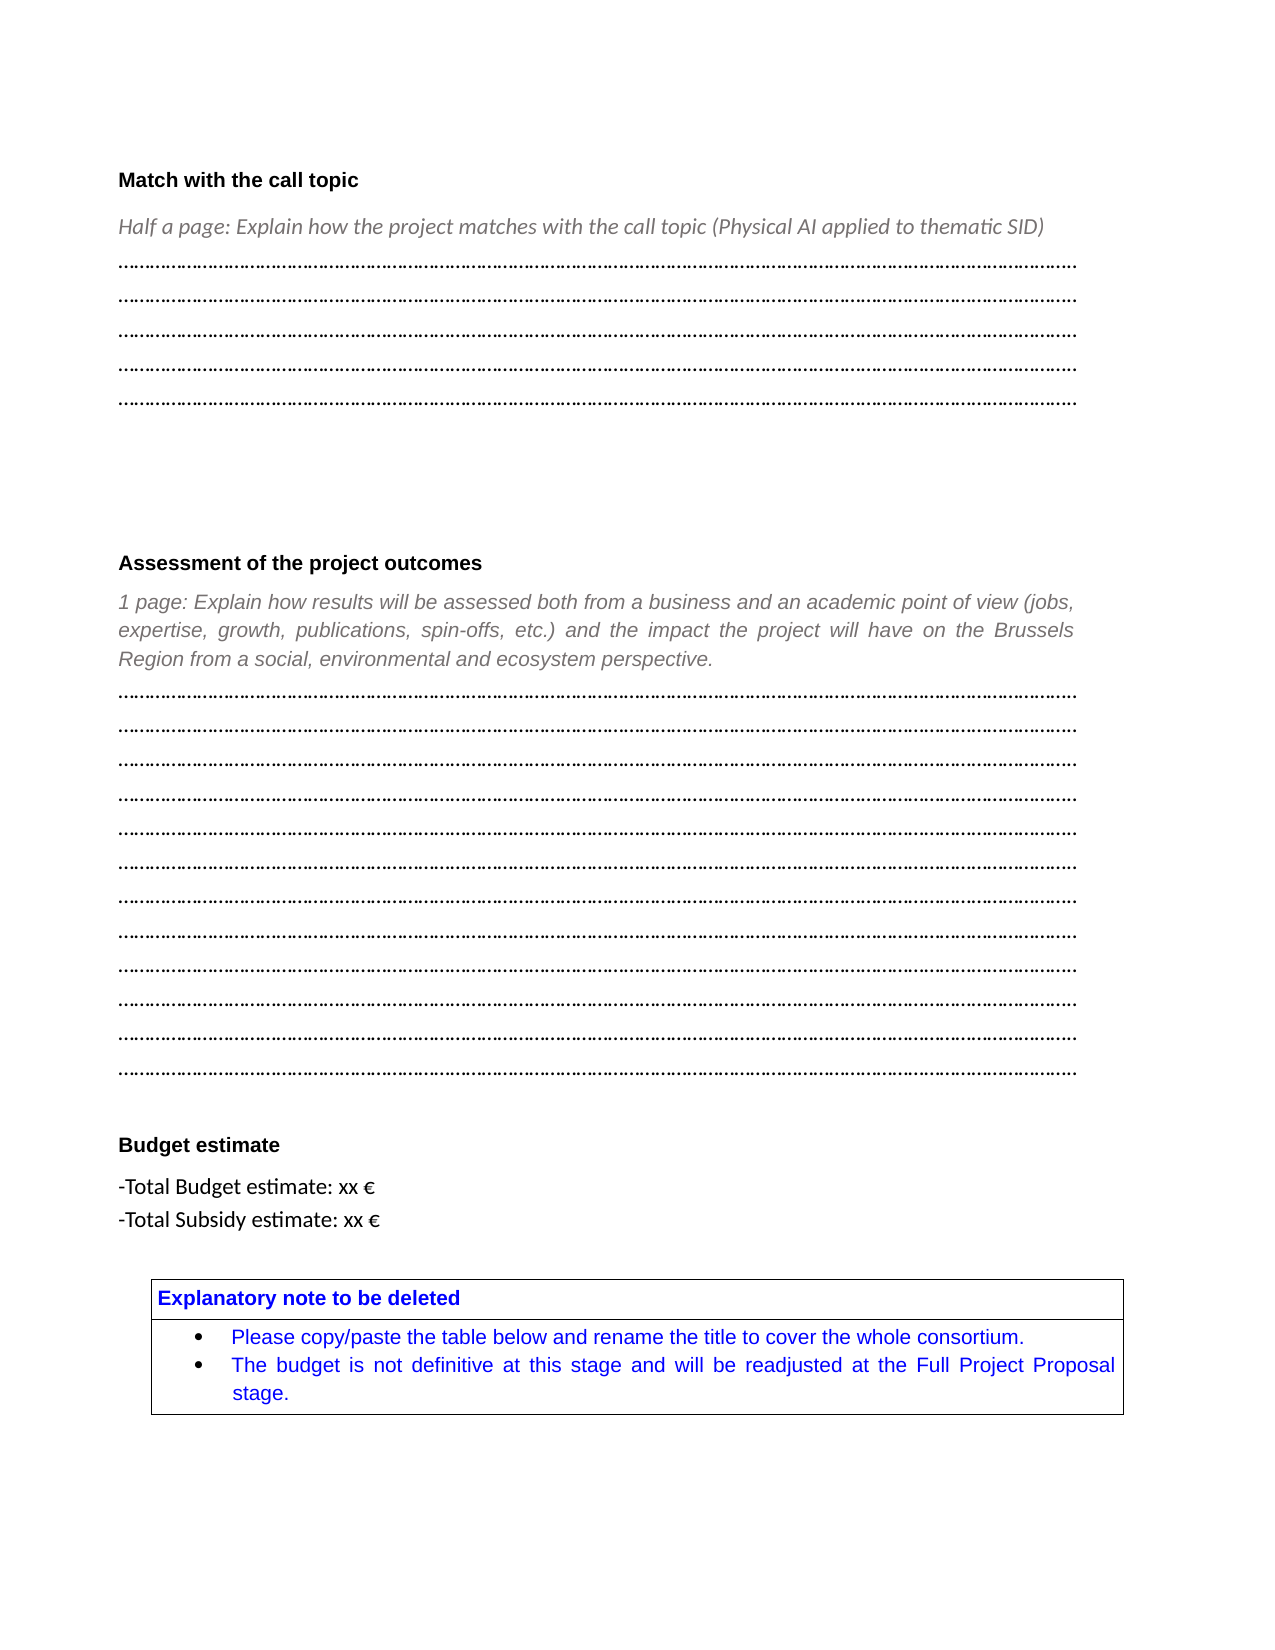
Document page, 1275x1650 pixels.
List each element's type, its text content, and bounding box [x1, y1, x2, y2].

text ……………………………………………………………………………………………………………………………………………………………….. [118, 349, 1157, 377]
text ……………………………………………………………………………………………………………………………………………………………….. [118, 984, 1157, 1012]
text 1 page: Explain how results will be assessed both from a business and an academic point of view (jobs, expertise, growth, publications, spin-offs, etc.) and the impact the project will have on the Brussels Region from a social, environmental and ecosystem perspective. [118, 589, 1078, 671]
text ……………………………………………………………………………………………………………………………………………………………….. [118, 1018, 1157, 1047]
list Assessment of the project outcomes [118, 550, 1157, 574]
text ……………………………………………………………………………………………………………………………………………………………….. [118, 881, 1157, 909]
text ……………………………………………………………………………………………………………………………………………………………….. [118, 813, 1157, 841]
text ……………………………………………………………………………………………………………………………………………………………….. [118, 676, 1157, 704]
text ……………………………………………………………………………………………………………………………………………………………….. [118, 383, 1157, 411]
text ……………………………………………………………………………………………………………………………………………………………….. [118, 847, 1157, 875]
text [118, 246, 1157, 274]
list Match with the call topic [118, 168, 1157, 192]
text ……………………………………………………………………………………………………………………………………………………………….. [118, 950, 1157, 978]
text ……………………………………………………………………………………………………………………………………………………………….. [118, 1053, 1157, 1081]
text Half a page: Explain how the project matches with the call topic (Physical AI applied to thematic SID) [118, 212, 1157, 240]
text ……………………………………………………………………………………………………………………………………………………………….. [118, 710, 1157, 738]
text -Total Subsidy estimate: xx € [118, 1206, 1157, 1234]
table_cell Please copy/paste the table below and rename the title to cover the whole consortium. The budget is not definitive at this stage and will be readjusted at the Full Project Proposal stage. [152, 1320, 1123, 1414]
text -Total Budget estimate: xx € [118, 1172, 1157, 1200]
text ……………………………………………………………………………………………………………………………………………………………….. [118, 315, 1157, 343]
text ……………………………………………………………………………………………………………………………………………………………….. [118, 916, 1157, 944]
text ……………………………………………………………………………………………………………………………………………………………….. [118, 281, 1157, 308]
table_header Explanatory note to be deleted [152, 1280, 1123, 1319]
text ……………………………………………………………………………………………………………………………………………………………….. [118, 744, 1157, 772]
list Budget estimate [118, 1133, 1157, 1157]
text ……………………………………………………………………………………………………………………………………………………………….. [118, 779, 1157, 807]
